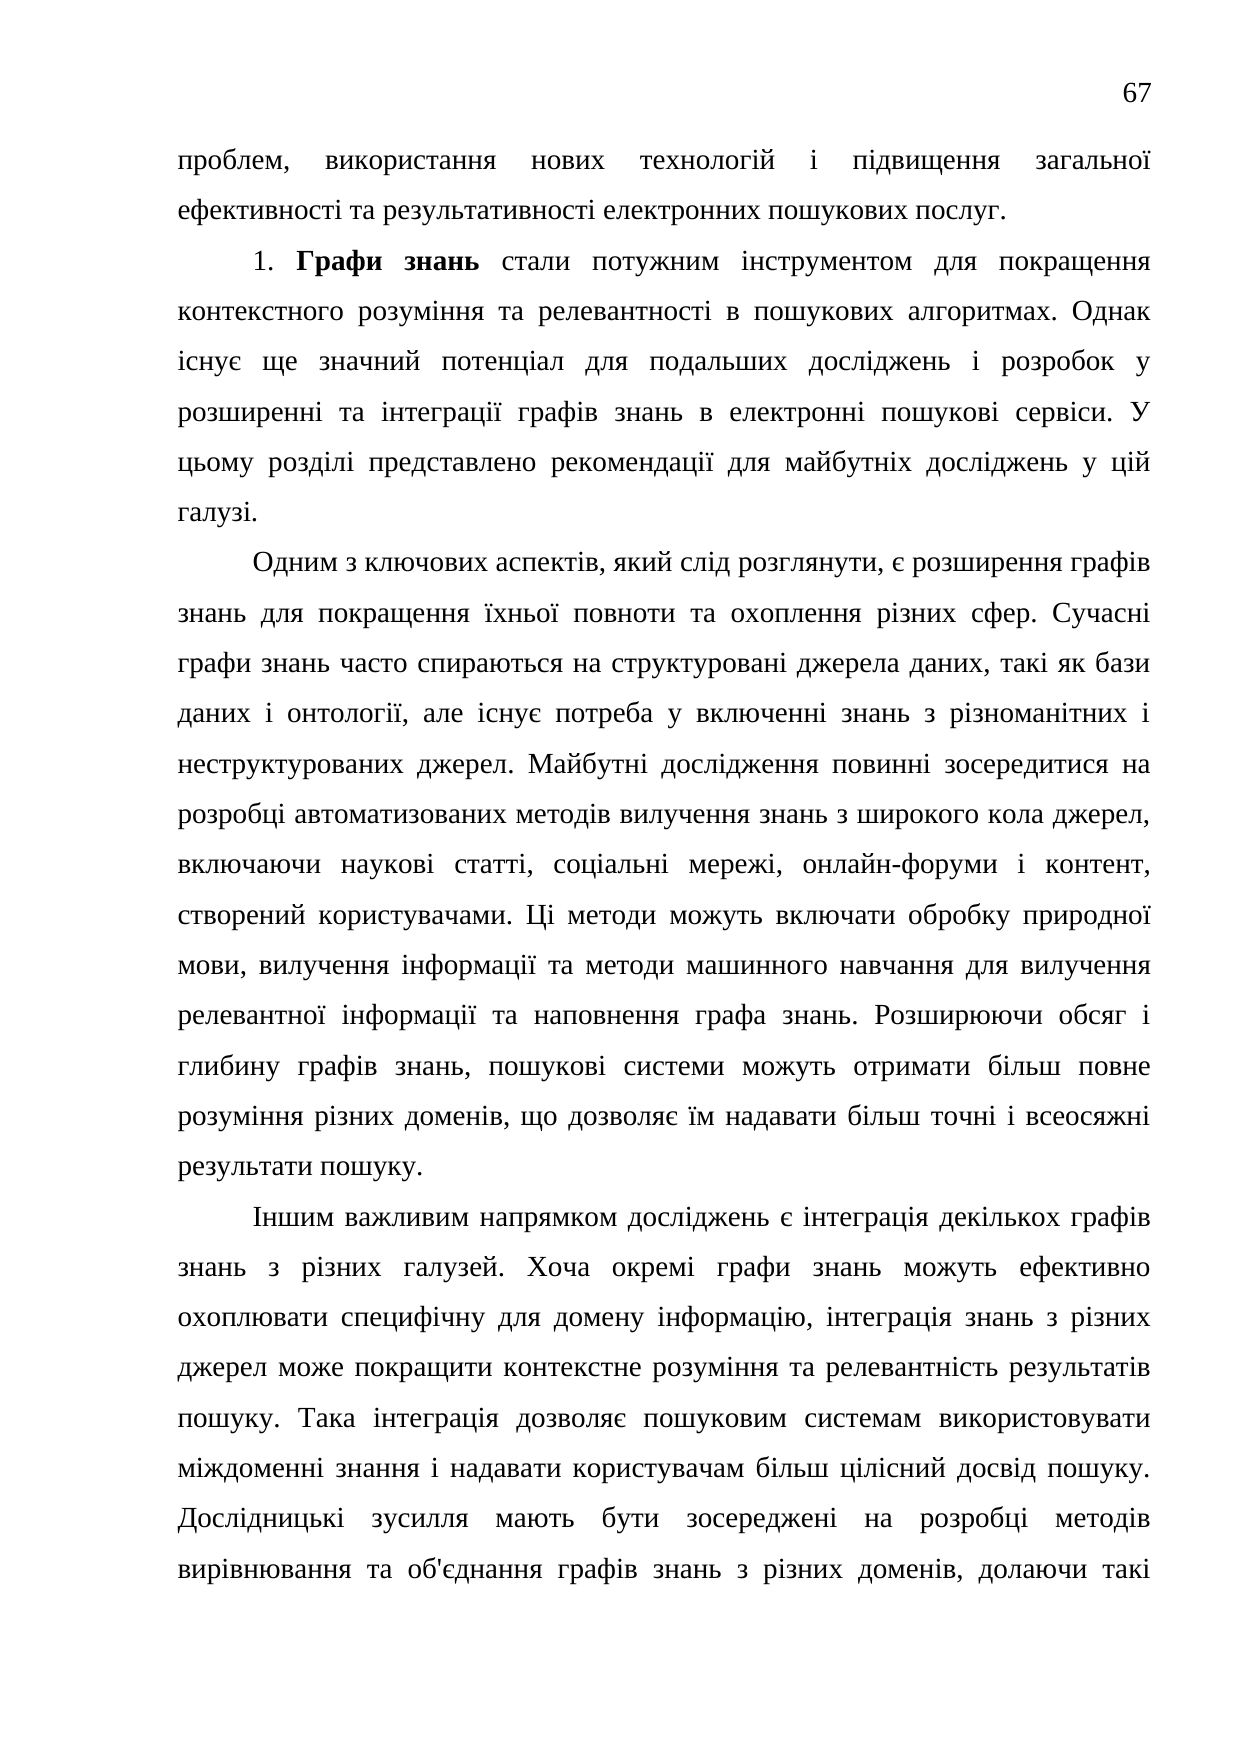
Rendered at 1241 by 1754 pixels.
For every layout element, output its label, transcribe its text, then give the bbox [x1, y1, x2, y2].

text 1. Графи знань стали потужним інструментом для покращення контекстного розуміння та релевантності в пошукових алгоритмах. Однак існує ще значний потенціал для подальших досліджень і розробок у розширенні та інтеграції графів знань в електронні пошукові сервіси. У цьому розділі представлено рекомендації для майбутніх досліджень у цій галузі. [177, 243, 1152, 528]
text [177, 142, 1152, 226]
text Одним з ключових аспектів, який слід розглянути, є розширення графів знань для покращення їхньої повноти та охоплення різних сфер. Сучасні графи знань часто спираються на структуровані джерела даних, такі як бази даних і онтології, але існує потреба у включенні знань з різноманітних і неструктурованих джерел. Майбутні дослідження повинні зосередитися на розробці автоматизованих методів вилучення знань з широкого кола джерел, включаючи наукові статті, соціальні мережі, онлайн-форуми і контент, створений користувачами. Ці методи можуть включати обробку природної мови, вилучення інформації та методи машинного навчання для вилучення релевантної інформації та наповнення графа знань. Розширюючи обсяг і глибину графів знань, пошукові системи можуть отримати більш повне розуміння різних доменів, що дозволяє їм надавати більш точні і всеосяжні результати пошуку. [177, 544, 1152, 1182]
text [177, 1199, 1152, 1584]
